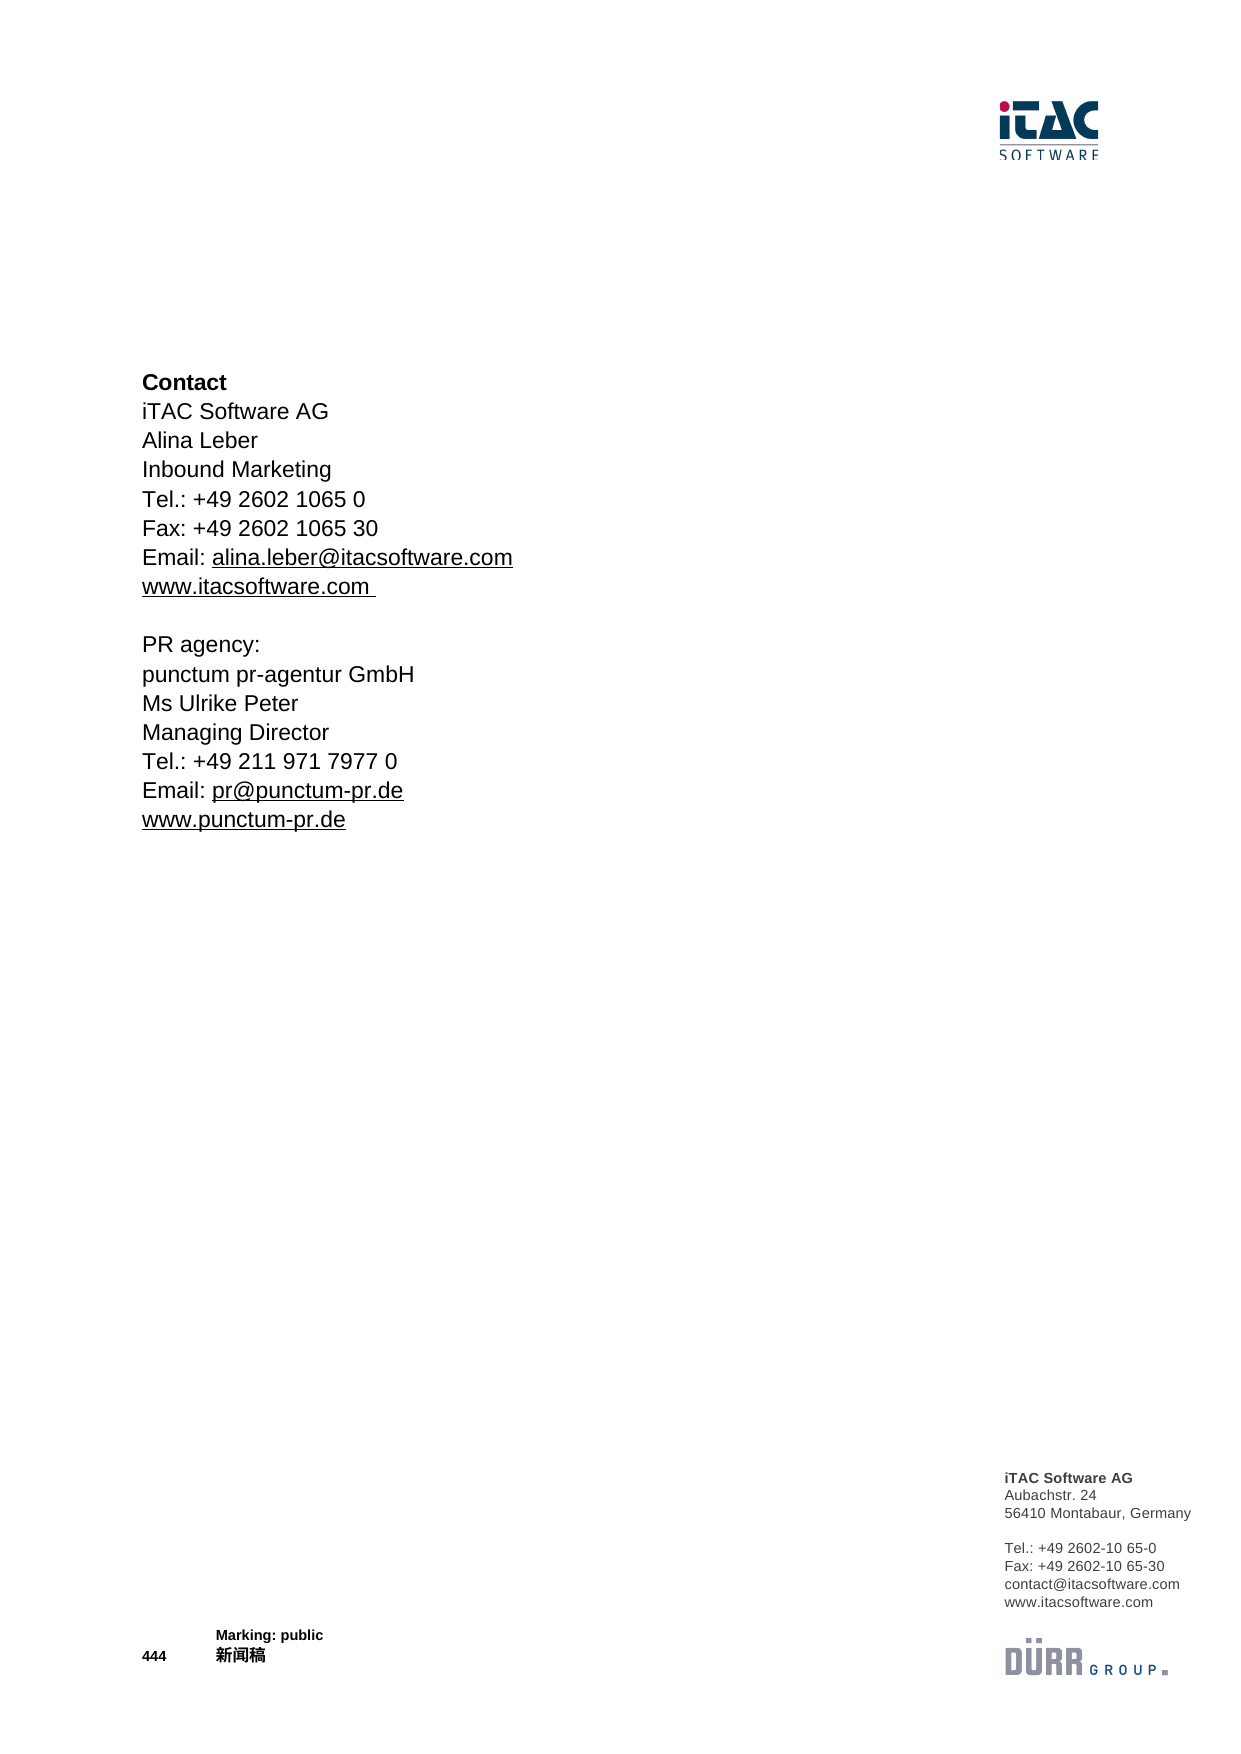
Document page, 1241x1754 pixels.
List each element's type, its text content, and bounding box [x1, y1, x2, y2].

text Ms Ulrike Peter [142, 687, 951, 716]
text Tel.: +49 211 971 7977 0 [142, 745, 951, 774]
text Tel.: +49 2602 1065 0 [142, 483, 951, 512]
text Contact [142, 366, 951, 395]
text www.punctum-pr.de [142, 804, 951, 833]
text Alina Leber [142, 424, 951, 454]
text Email: pr@punctum-pr.de [142, 774, 951, 804]
text www.itacsoftware.com [142, 570, 951, 599]
text iTAC Software AG [142, 395, 951, 424]
text Email: alina.leber@itacsoftware.com [142, 541, 951, 570]
text Fax: +49 2602 1065 30 [142, 512, 951, 541]
text punctum pr-agentur GmbH [142, 658, 951, 687]
text Managing Director [142, 716, 951, 745]
text PR agency: [142, 629, 951, 658]
text Inbound Marketing [142, 454, 951, 483]
